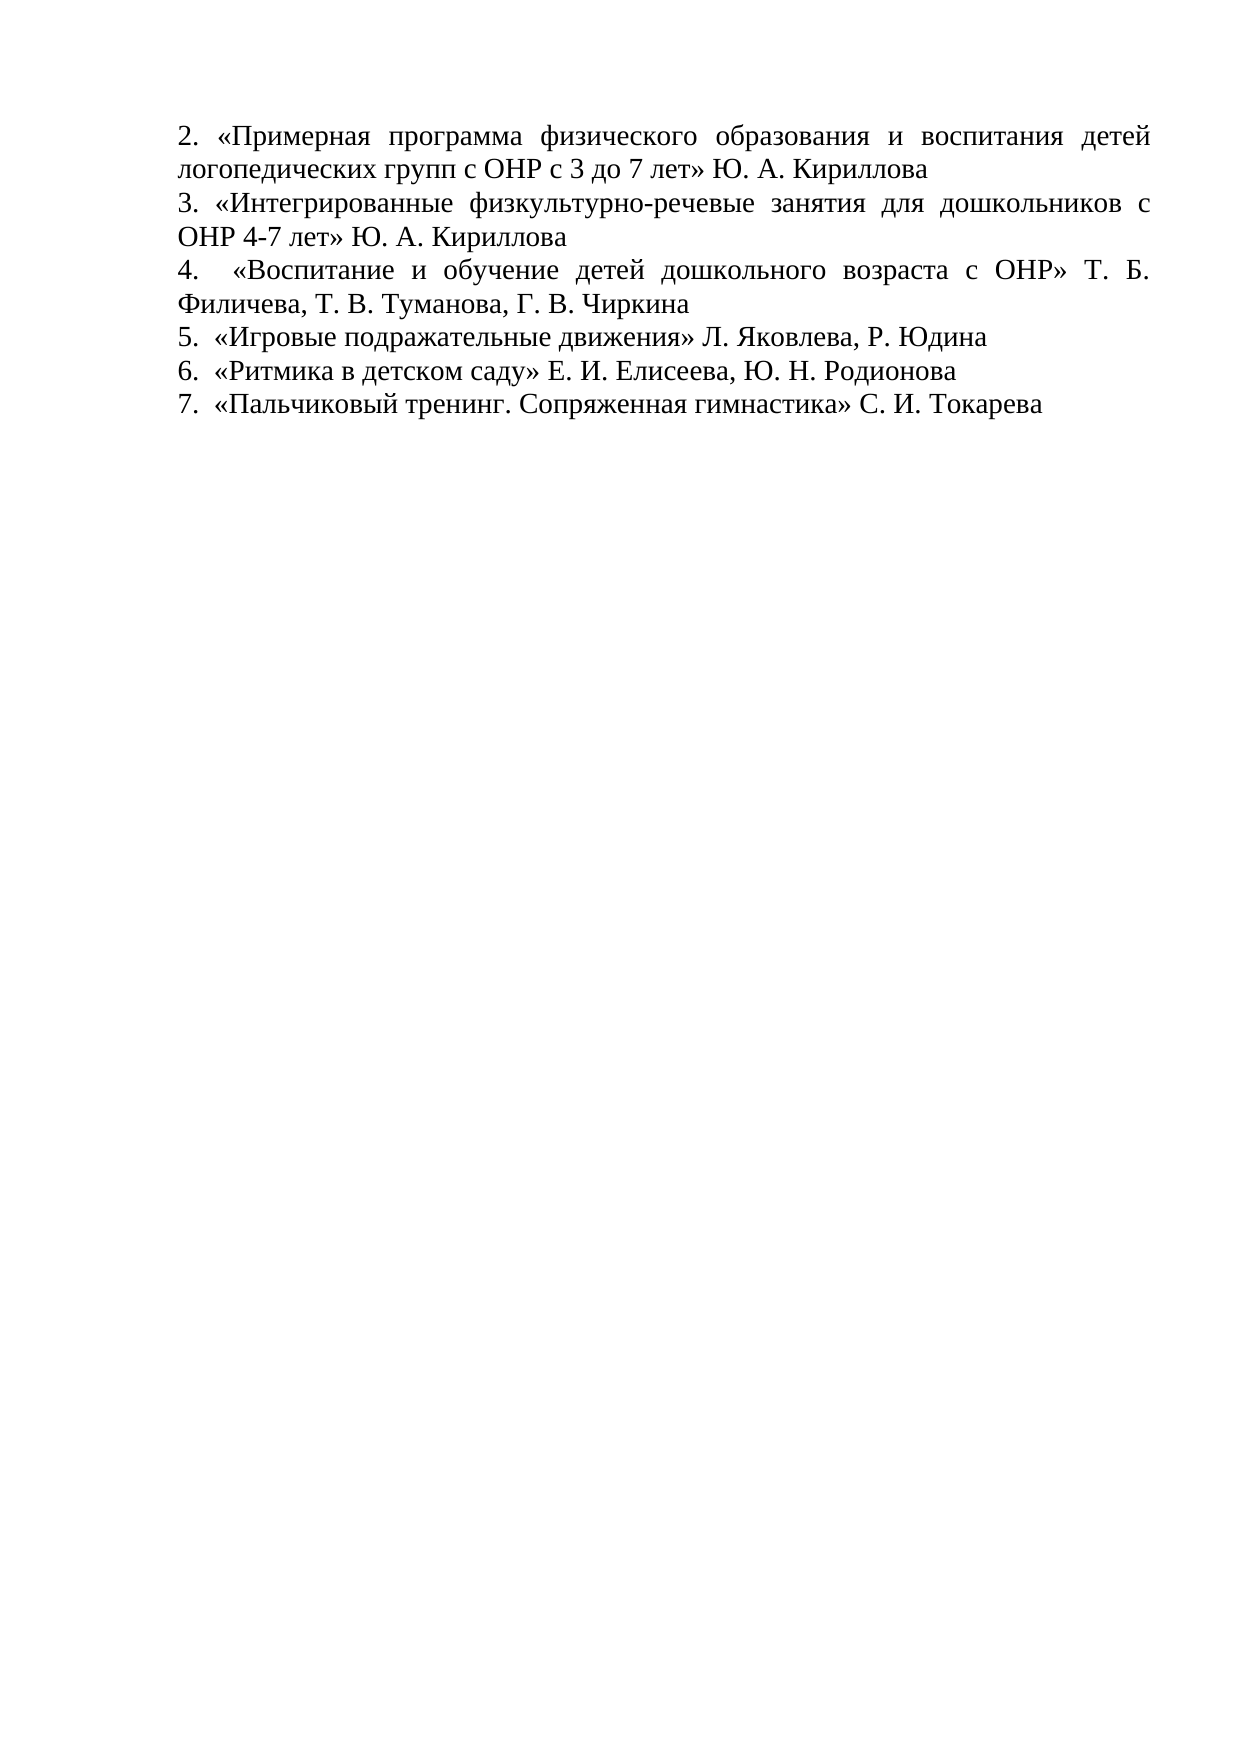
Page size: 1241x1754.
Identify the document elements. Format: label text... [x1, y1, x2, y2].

text 3. «Интегрированные физкультурно-речевые занятия для дошкольников с ОНР 4-7 лет» Ю. А. Кириллова [177, 185, 1152, 252]
text 2. «Примерная программа физического образования и воспитания детей логопедических групп с ОНР с 3 до 7 лет» Ю. А. Кириллова [177, 118, 1152, 185]
text 4. «Воспитание и обучение детей дошкольного возраста с ОНР» Т. Б. Филичева, Т. В. Туманова, Г. В. Чиркина [177, 252, 1152, 319]
text 5. «Игровые подражательные движения» Л. Яковлева, Р. Юдина [177, 319, 1152, 353]
text 7. «Пальчиковый тренинг. Сопряженная гимнастика» С. И. Токарева [177, 386, 1152, 420]
text 6. «Ритмика в детском саду» Е. И. Елисеева, Ю. Н. Родионова [177, 353, 1152, 386]
